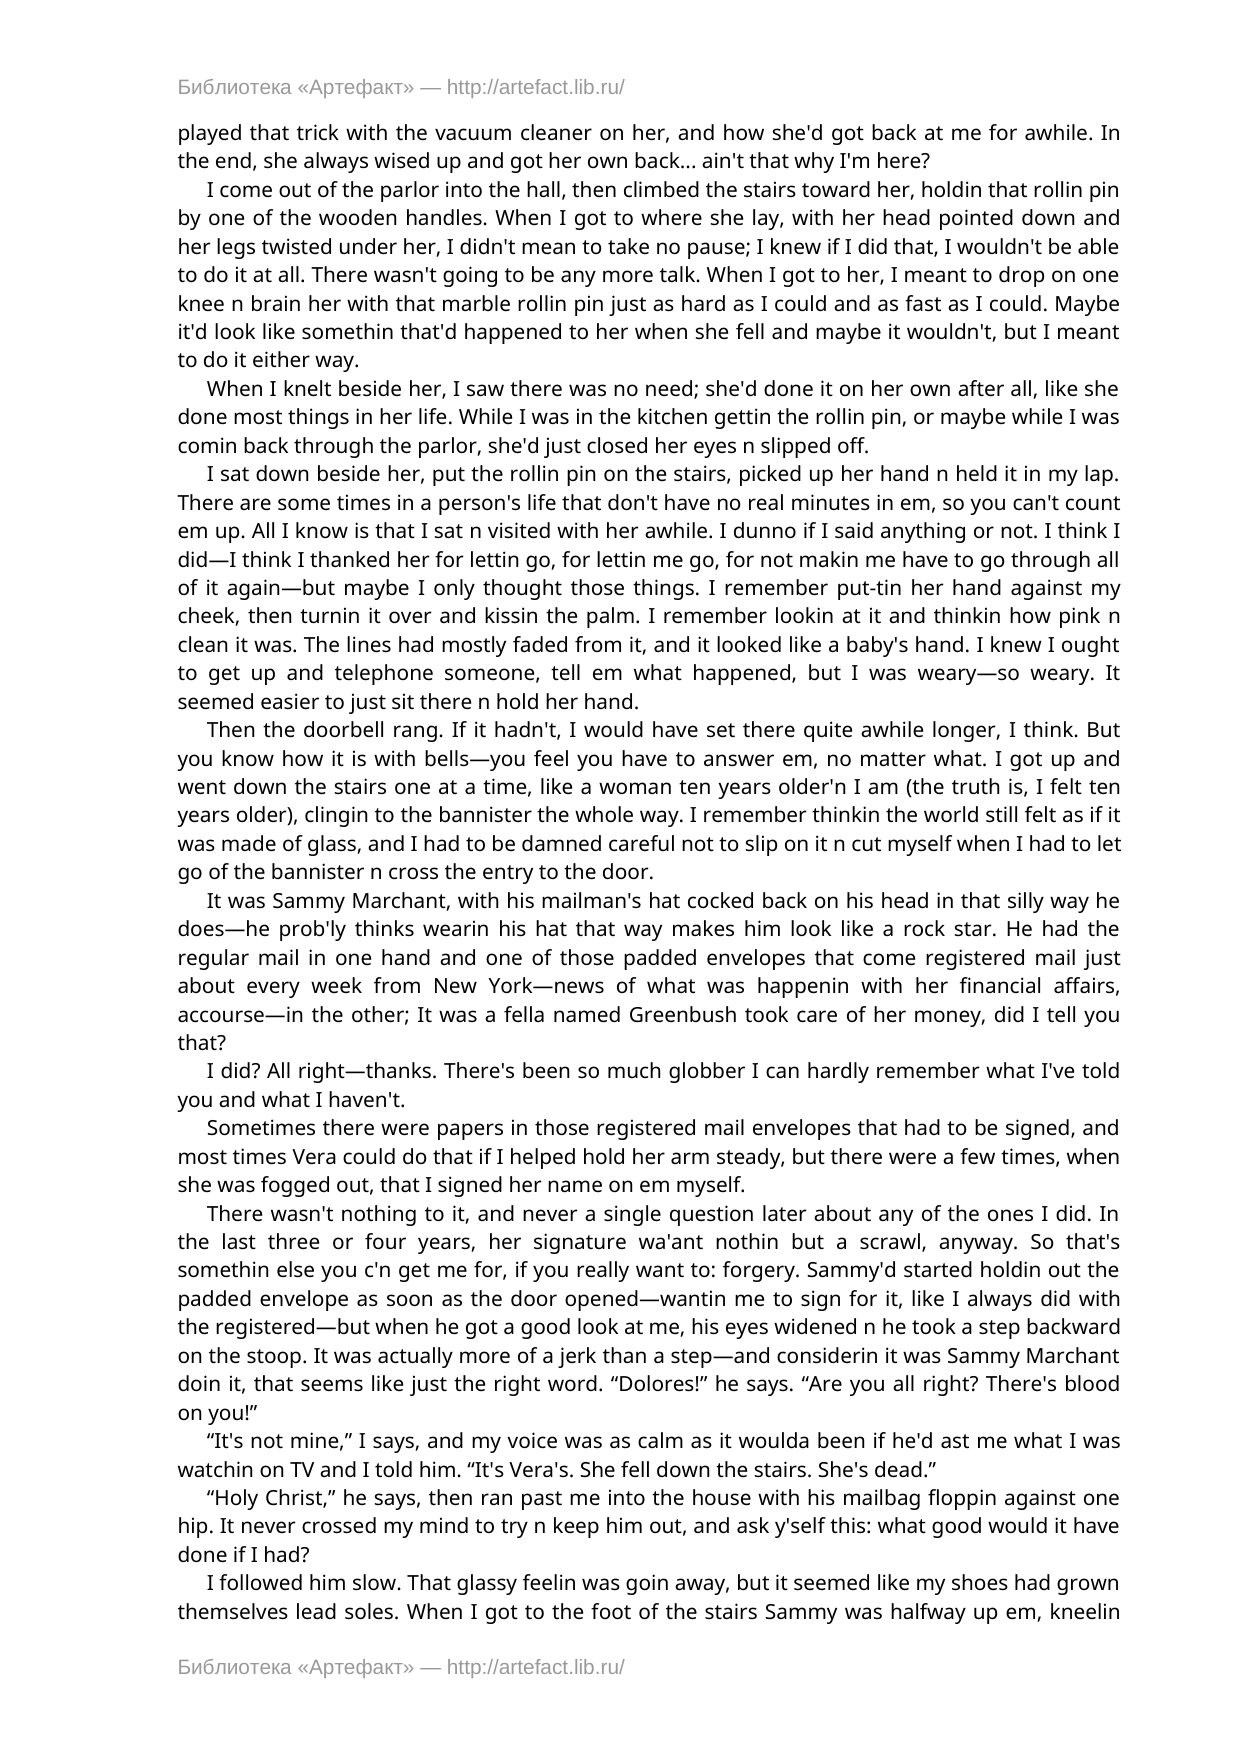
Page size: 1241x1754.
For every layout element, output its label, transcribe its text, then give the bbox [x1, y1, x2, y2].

text Sometimes there were papers in those registered mail envelopes that had to be signed, and most times Vera could do that if I helped hold her arm steady, but there were a few times, when she was fogged out, that I signed her name on em myself. [177, 1113, 1122, 1199]
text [177, 118, 1122, 175]
text I come out of the parlor into the hall, then climbed the stairs toward her, holdin that rollin pin by one of the wooden handles. When I got to where she lay, with her head pointed down and her legs twisted under her, I didn't mean to take no pause; I knew if I did that, I wouldn't be able to do it at all. There wasn't going to be any more talk. When I got to her, I meant to drop on one knee n brain her with that marble rollin pin just as hard as I could and as fast as I could. Maybe it'd look like somethin that'd happened to her when she fell and maybe it wouldn't, but I meant to do it either way. [177, 175, 1122, 374]
text I did? All right—thanks. There's been so much globber I can hardly remember what I've told you and what I haven't. [177, 1057, 1122, 1113]
text “It's not mine,” I says, and my voice was as calm as it woulda been if he'd ast me what I was watchin on TV and I told him. “It's Vera's. She fell down the stairs. She's dead.” [177, 1426, 1122, 1483]
text “Holy Christ,” he says, then ran past me into the house with his mailbag floppin against one hip. It never crossed my mind to try n keep him out, and ask y'self this: what good would it have done if I had? [177, 1483, 1122, 1568]
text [177, 1568, 1122, 1625]
text Then the doorbell rang. If it hadn't, I would have set there quite awhile longer, I think. But you know how it is with bells—you feel you have to answer em, no matter what. I got up and went down the stairs one at a time, like a woman ten years older'n I am (the truth is, I felt ten years older), clingin to the bannister the whole way. I remember thinkin the world still felt as if it was made of glass, and I had to be damned careful not to slip on it n cut myself when I had to let go of the bannister n cross the entry to the door. [177, 715, 1122, 886]
text There wasn't nothing to it, and never a single question later about any of the ones I did. In the last three or four years, her signature wa'ant nothin but a scrawl, anyway. So that's somethin else you c'n get me for, if you really want to: forgery. Sammy'd started holdin out the padded envelope as soon as the door opened—wantin me to sign for it, like I always did with the registered—but when he got a good look at me, his eyes widened n he took a step backward on the stoop. It was actually more of a jerk than a step—and considerin it was Sammy Marchant doin it, that seems like just the right word. “Dolores!” he says. “Are you all right? There's blood on you!” [177, 1199, 1122, 1426]
text It was Sammy Marchant, with his mailman's hat cocked back on his head in that silly way he does—he prob'ly thinks wearin his hat that way makes him look like a rock star. He had the regular mail in one hand and one of those padded envelopes that come registered mail just about every week from New York—news of what was happenin with her financial affairs, accourse—in the other; It was a fella named Greenbush took care of her money, did I tell you that? [177, 886, 1122, 1057]
text When I knelt beside her, I saw there was no need; she'd done it on her own after all, like she done most things in her life. While I was in the kitchen gettin the rollin pin, or maybe while I was comin back through the parlor, she'd just closed her eyes n slipped off. [177, 374, 1122, 459]
text I sat down beside her, put the rollin pin on the stairs, picked up her hand n held it in my lap. There are some times in a person's life that don't have no real minutes in em, so you can't count em up. All I know is that I sat n visited with her awhile. I dunno if I said anything or not. I think I did—I think I thanked her for lettin go, for lettin me go, for not makin me have to go through all of it again—but maybe I only thought those things. I remember put-tin her hand against my cheek, then turnin it over and kissin the palm. I remember lookin at it and thinkin how pink n clean it was. The lines had mostly faded from it, and it looked like a baby's hand. I knew I ought to get up and telephone someone, tell em what happened, but I was weary—so weary. It seemed easier to just sit there n hold her hand. [177, 459, 1122, 715]
